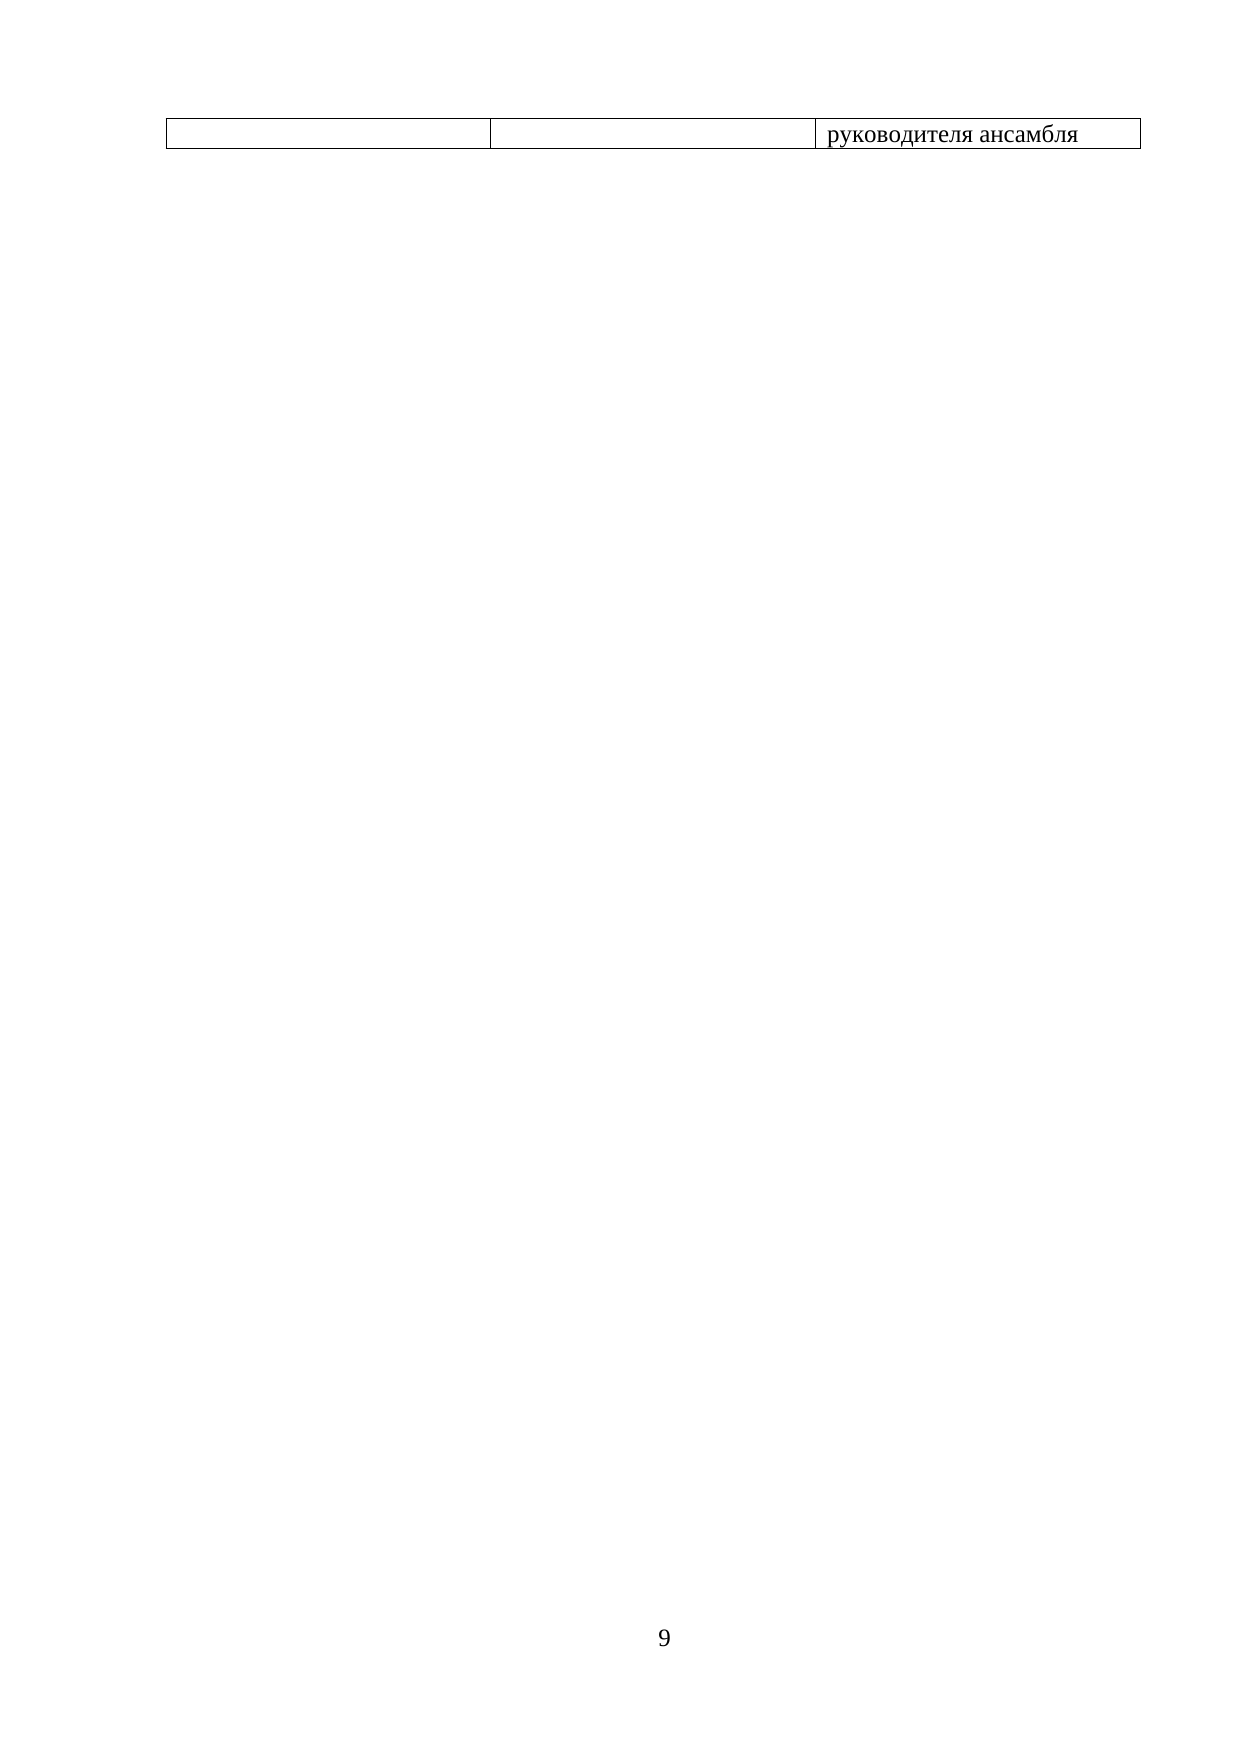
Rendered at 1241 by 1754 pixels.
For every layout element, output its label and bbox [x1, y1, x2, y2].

table_cell [816, 119, 1140, 148]
